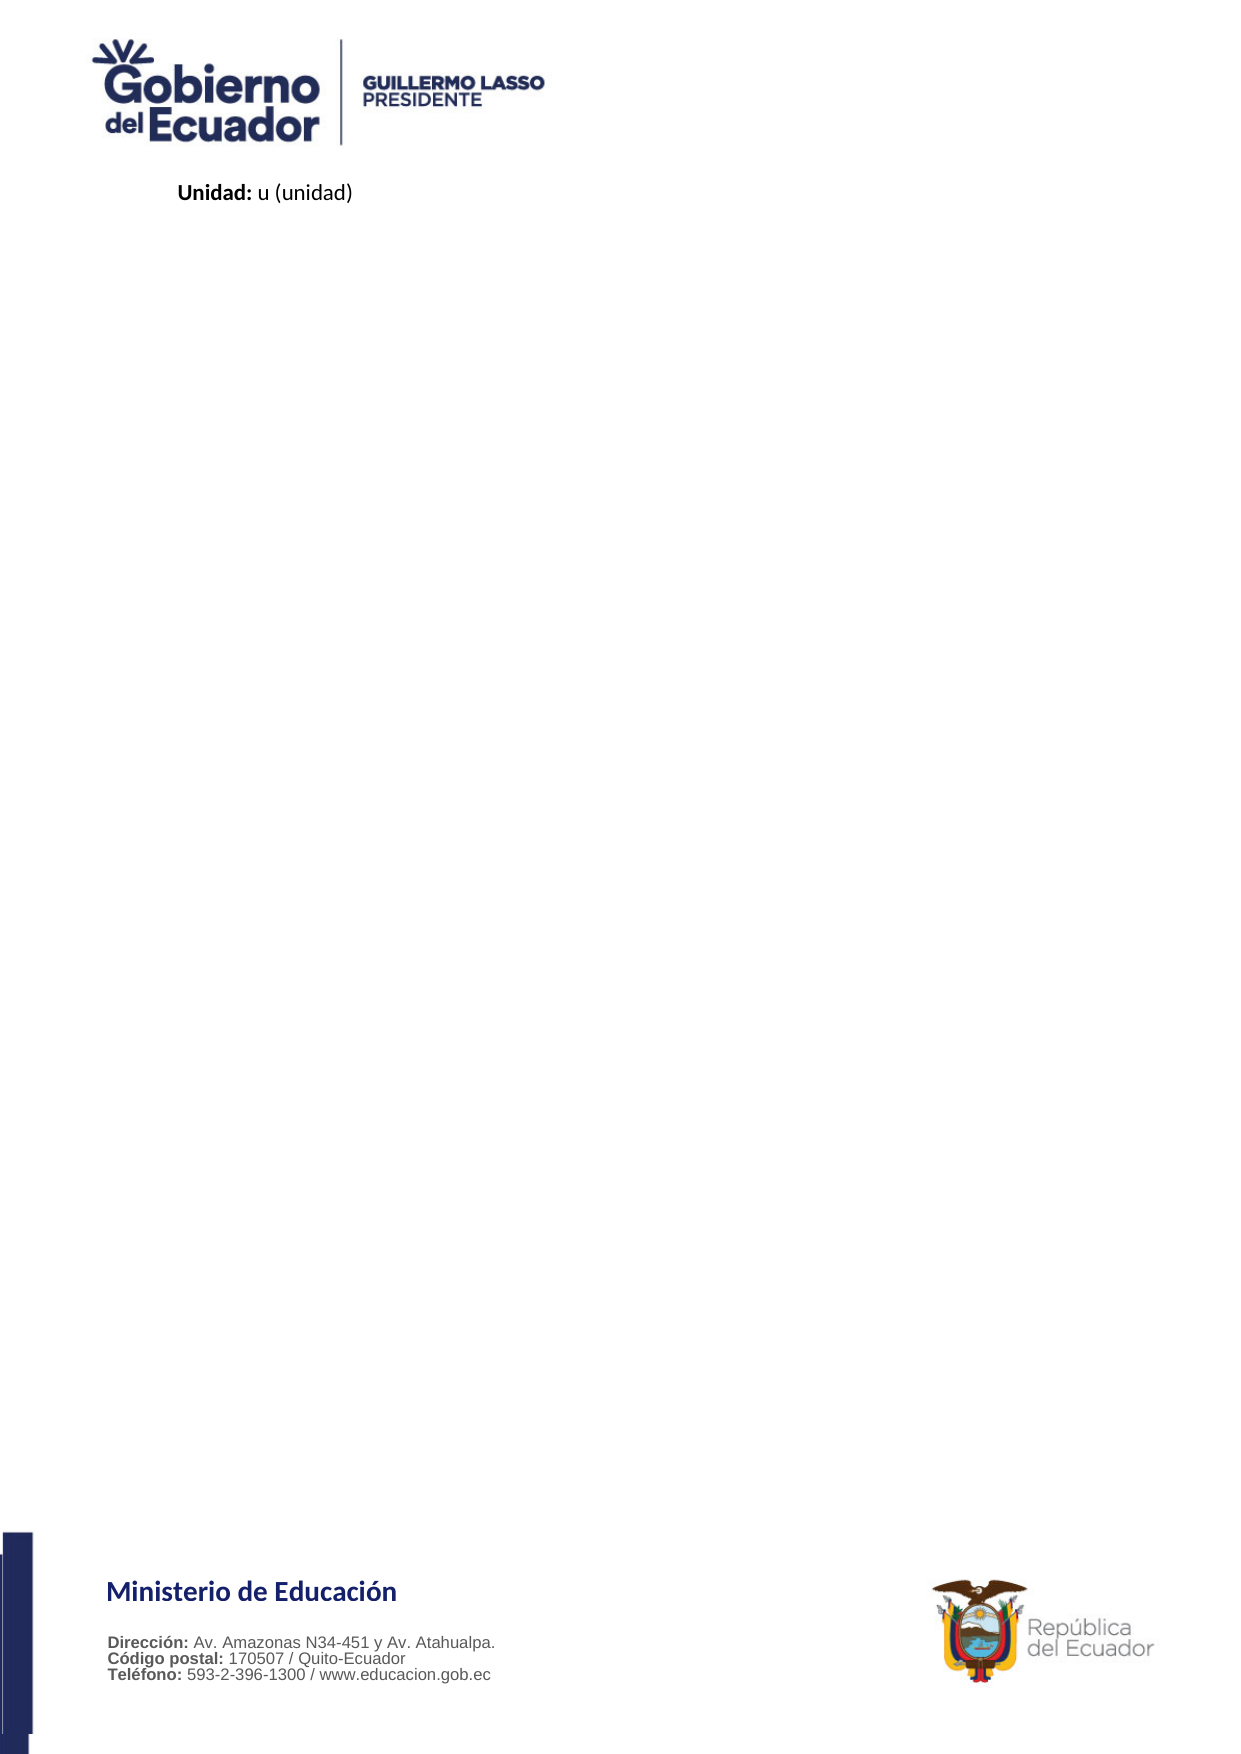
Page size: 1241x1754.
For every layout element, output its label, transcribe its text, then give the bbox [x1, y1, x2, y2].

text Unidad: u (unidad) [177, 178, 1092, 206]
picture [0, 0, 1241, 1754]
